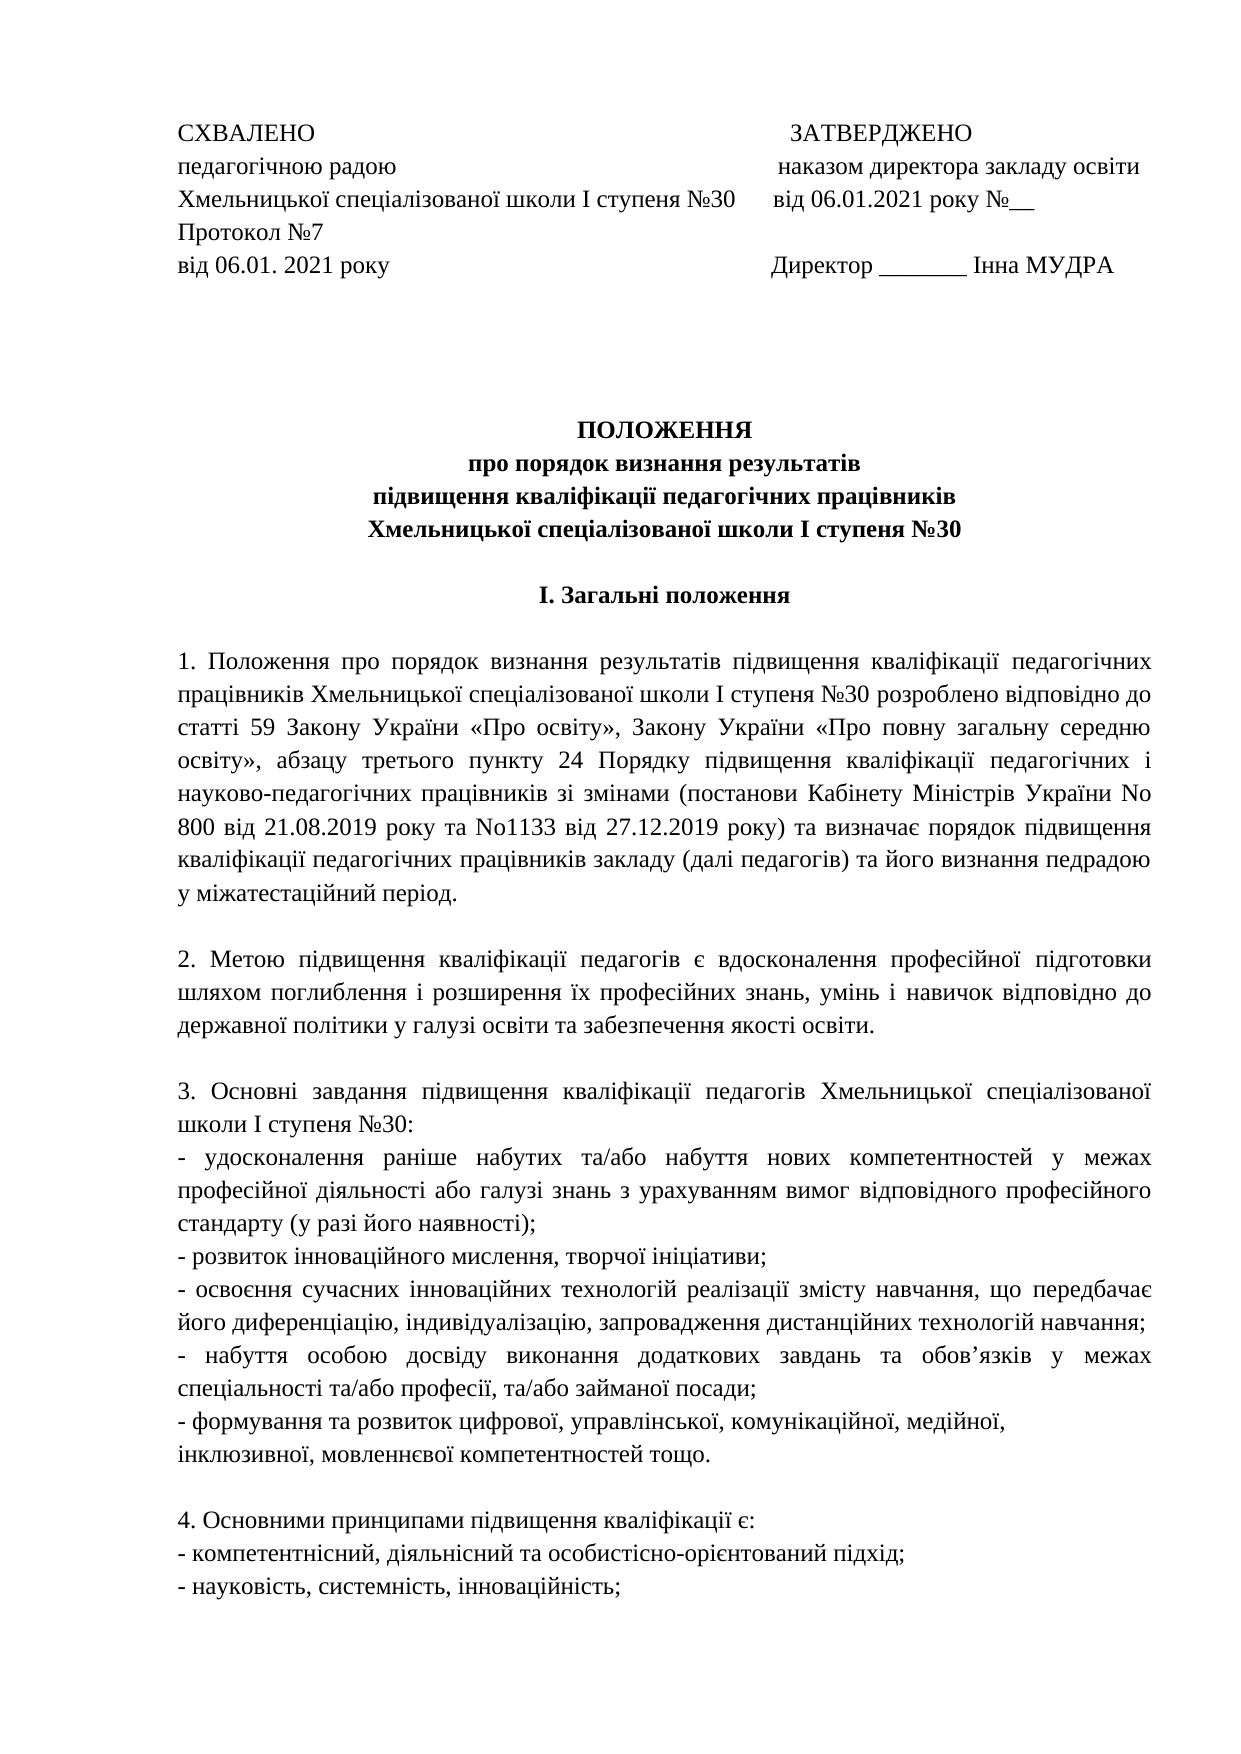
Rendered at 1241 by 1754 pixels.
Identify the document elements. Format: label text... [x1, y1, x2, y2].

text про порядок визнання результатів [177, 448, 1152, 477]
text 4. Основними принципами підвищення кваліфікації є: [177, 1505, 1152, 1534]
text - науковість, системність, інноваційність; [177, 1571, 1152, 1600]
text І. Загальні положення [177, 580, 1152, 609]
text Хмельницької спеціалізованої школи І ступеня №30 [177, 514, 1152, 543]
text - компетентнісний, діяльнісний та особистісно-орієнтований підхід; [177, 1538, 1152, 1567]
text Хмельницької спеціалізованої школи І ступеня №30 від 06.01.2021 року №__ [177, 184, 1152, 213]
text - розвиток інноваційного мислення, творчої ініціативи; [177, 1241, 1152, 1269]
text Протокол №7 [177, 217, 1152, 246]
text 3. Основні завдання підвищення кваліфікації педагогів Хмельницької спеціалізованої школи І ступеня №30: [177, 1076, 1152, 1137]
text підвищення кваліфікації педагогічних працівників [177, 481, 1152, 510]
text - удосконалення раніше набутих та/або набуття нових компетентностей у межах професійної діяльності або галузі знань з урахуванням вимог відповідного професійного стандарту (у разі його наявності); [177, 1142, 1152, 1237]
text СХВАЛЕНО ЗАТВЕРДЖЕНО [177, 118, 1152, 147]
text - формування та розвиток цифрової, управлінської, комунікаційної, медійної, [177, 1406, 1152, 1435]
text - освоєння сучасних інноваційних технологій реалізації змісту навчання, що передбачає його диференціацію, індивідуалізацію, запровадження дистанційних технологій навчання; [177, 1274, 1152, 1336]
text - набуття особою досвіду виконання додаткових завдань та обов’язків у межах спеціальності та/або професії, та/або займаної посади; [177, 1340, 1152, 1402]
text інклюзивної, мовленнєвої компетентностей тощо. [177, 1439, 1152, 1468]
text ПОЛОЖЕННЯ [177, 415, 1152, 444]
text 1. Положення про порядок визнання результатів підвищення кваліфікації педагогічних працівників Хмельницької спеціалізованої школи І ступеня №30 розроблено відповідно до статті 59 Закону України «Про освіту», Закону України «Про повну загальну середню освіту», абзацу третього пункту 24 Порядку підвищення кваліфікації педагогічних і науково-педагогічних працівників зі змінами (постанови Кабінету Міністрів України No 800 від 21.08.2019 року та No1133 від 27.12.2019 року) та визначає порядок підвищення кваліфікації педагогічних працівників закладу (далі педагогів) та його визнання педрадою у міжатестаційний період. [177, 646, 1152, 906]
text 2. Метою підвищення кваліфікації педагогів є вдосконалення професійної підготовки шляхом поглиблення і розширення їх професійних знань, умінь і навичок відповідно до державної політики у галузі освіти та забезпечення якості освіти. [177, 944, 1152, 1038]
text педагогічною радою наказом директора закладу освіти [177, 151, 1152, 180]
text від 06.01. 2021 року Директор _______ Інна МУДРА [177, 250, 1152, 279]
